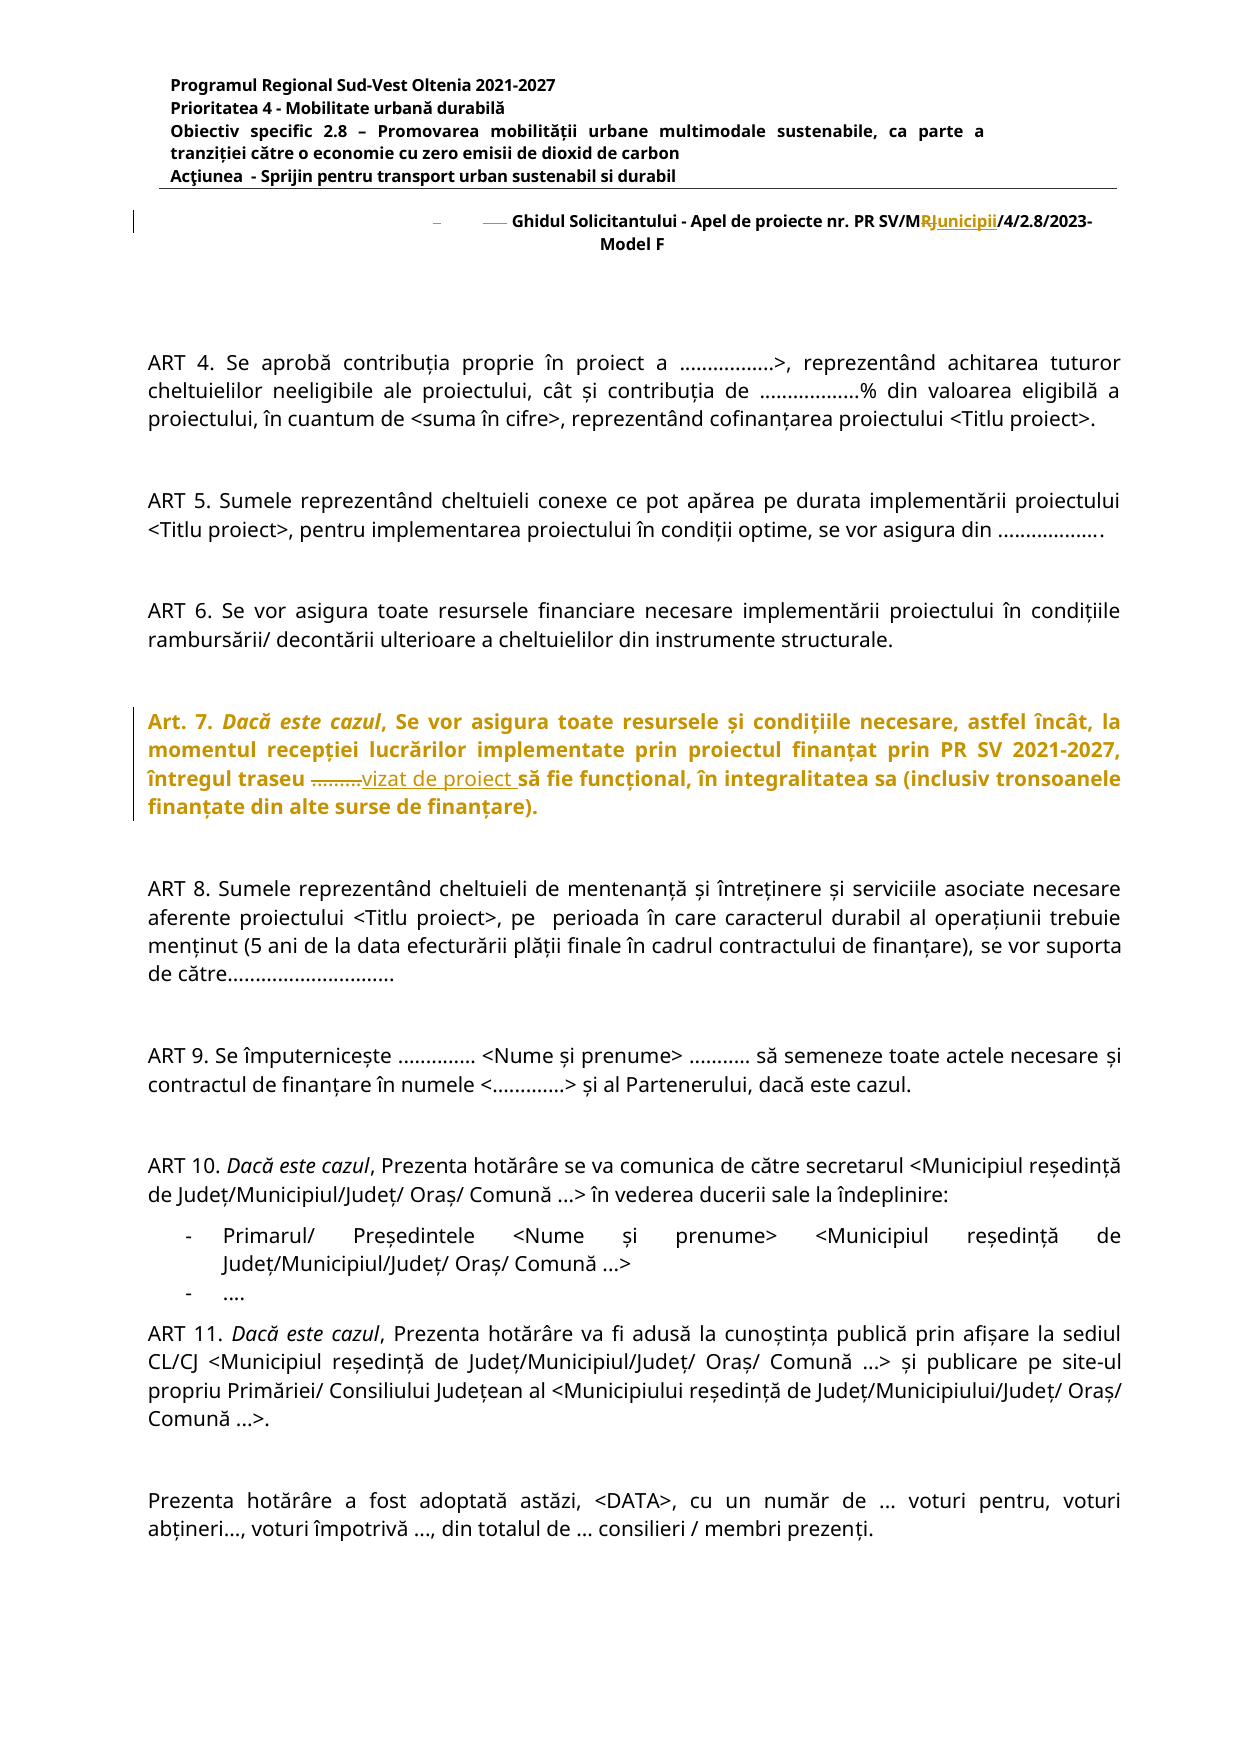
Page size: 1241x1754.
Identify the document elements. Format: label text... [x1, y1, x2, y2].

list Primarul/ Președintele <Nume și prenume> <Municipiul reședință de Județ/Municipiul/Judeţ/ Oraş/ Comună ...> [185, 1221, 1122, 1278]
text ART 6. Se vor asigura toate resursele financiare necesare implementării proiectului în condițiile rambursării/ decontării ulterioare a cheltuielilor din instrumente structurale. [148, 597, 1122, 653]
text ART 8. Sumele reprezentând cheltuieli de mentenanță și întreținere și serviciile asociate necesare aferente proiectului <Titlu proiect>, pe perioada în care caracterul durabil al operațiunii trebuie menținut (5 ani de la data efecturării plății finale în cadrul contractului de finanțare), se vor suporta de către.............................. [148, 874, 1122, 988]
text Prezenta hotărâre a fost adoptată astăzi, <DATA>, cu un număr de ... voturi pentru, voturi abţineri..., voturi împotrivă ..., din totalul de ... consilieri / membri prezenţi. [148, 1486, 1122, 1543]
text ART 9. Se împuternicește .............. <Nume și prenume> ........... să semeneze toate actele necesare şi contractul de finanţare în numele <.............> şi al Partenerului, dacă este cazul. [148, 1041, 1122, 1098]
text ART 4. Se aprobă contribuția proprie în proiect a .................>, reprezentând achitarea tuturor cheltuielilor neeligibile ale proiectului, cât și contribuția de ..................% din valoarea eligibilă a proiectului, în cuantum de <suma în cifre>, reprezentând cofinanțarea proiectului <Titlu proiect>. [148, 348, 1122, 433]
list .... [185, 1278, 1122, 1306]
text ART 11. Dacă este cazul, Prezenta hotărâre va fi adusă la cunoştinţa publică prin afişare la sediul CL/CJ <Municipiul reședință de Județ/Municipiul/Judeţ/ Oraş/ Comună ...> şi publicare pe site-ul propriu Primăriei/ Consiliului Judeţean al <Municipiului reședință de Județ/Municipiului/Judeţ/ Oraş/ Comună ...>. [148, 1319, 1122, 1433]
text ART 10. Dacă este cazul, Prezenta hotărâre se va comunica de către secretarul <Municipiul reședință de Județ/Municipiul/Judeţ/ Oraş/ Comună ...> în vederea ducerii sale la îndeplinire: [148, 1152, 1122, 1208]
text Art. 7. Dacă este cazul, Se vor asigura toate resursele și condiţiile necesare, astfel încât, la momentul recepției lucrărilor implementate prin proiectul finanțat prin PR SV 2021-2027, întregul traseu să fie funcțional, în integralitatea sa (inclusiv tronsoanele finanțate din alte surse de finanțare). [148, 707, 1122, 821]
text ART 5. Sumele reprezentând cheltuieli conexe ce pot apărea pe durata implementării proiectului <Titlu proiect>, pentru implementarea proiectului în condiții optime, se vor asigura din ................... [148, 486, 1122, 543]
